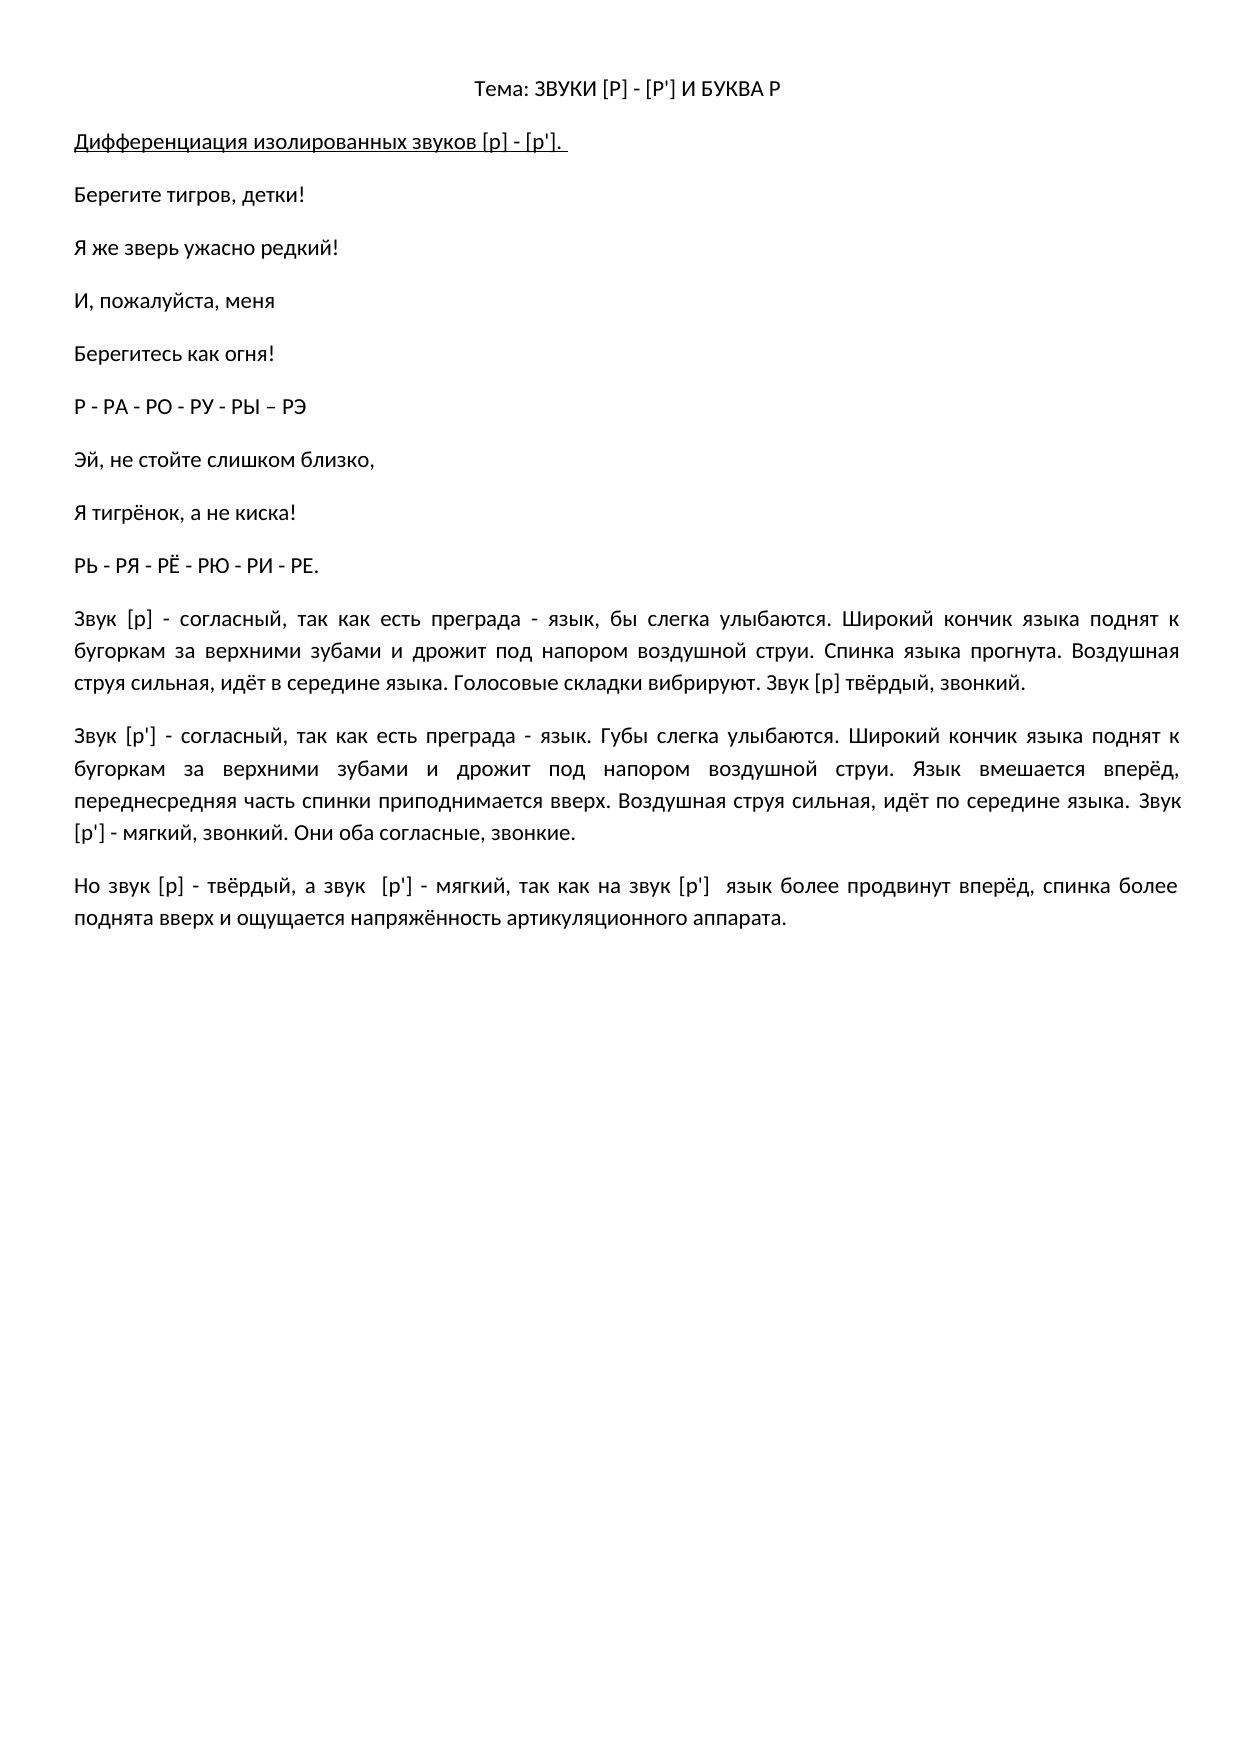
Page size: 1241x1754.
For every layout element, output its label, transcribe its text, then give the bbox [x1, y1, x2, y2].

text Звук [р'] - согласный, так как есть преграда - язык. Губы слегка улыбаются. Широкий кончик языка поднят к бугоркам за верхними зубами и дрожит под напором воздушной струи. Язык вмешается вперёд, переднесредняя часть спинки приподнимается вверх. Воздушная струя сильная, идёт по середине языка. Звук [р'] - мягкий, звонкий. Они оба согласные, звонкие. [74, 721, 1181, 846]
text Берегитесь как огня! [74, 339, 1181, 367]
text Я же зверь ужасно редкий! [74, 233, 1181, 261]
text Но звук [р] - твёрдый, а звук [р'] - мягкий, так как на звук [р'] язык более продвинут вперёд, спинка более поднята вверх и ощущается напряжённость артикуляционного аппарата. [74, 871, 1181, 931]
text И, пожалуйста, меня [74, 286, 1181, 314]
text РЬ - РЯ - РЁ - РЮ - РИ - РЕ. [74, 551, 1181, 579]
text Я тигрёнок, а не киска! [74, 498, 1181, 526]
text Дифференциация изолированных звуков [р] - [р']. [74, 127, 1181, 155]
text Р - РА - РО - РУ - РЫ – РЭ [74, 392, 1181, 420]
text Эй, не стойте слишком близко, [74, 445, 1181, 473]
text Звук [р] - согласный, так как есть преграда - язык, бы слегка улыбаются. Широкий кончик языка поднят к бугоркам за верхними зубами и дрожит под напором воздушной струи. Спинка языка прогнута. Воздушная струя сильная, идёт в середине языка. Голосовые складки вибрируют. Звук [р] твёрдый, звонкий. [74, 604, 1181, 696]
text Тема: ЗВУКИ [Р] - [Р'] И БУКВА Р [74, 74, 1181, 102]
text Берегите тигров, детки! [74, 180, 1181, 208]
